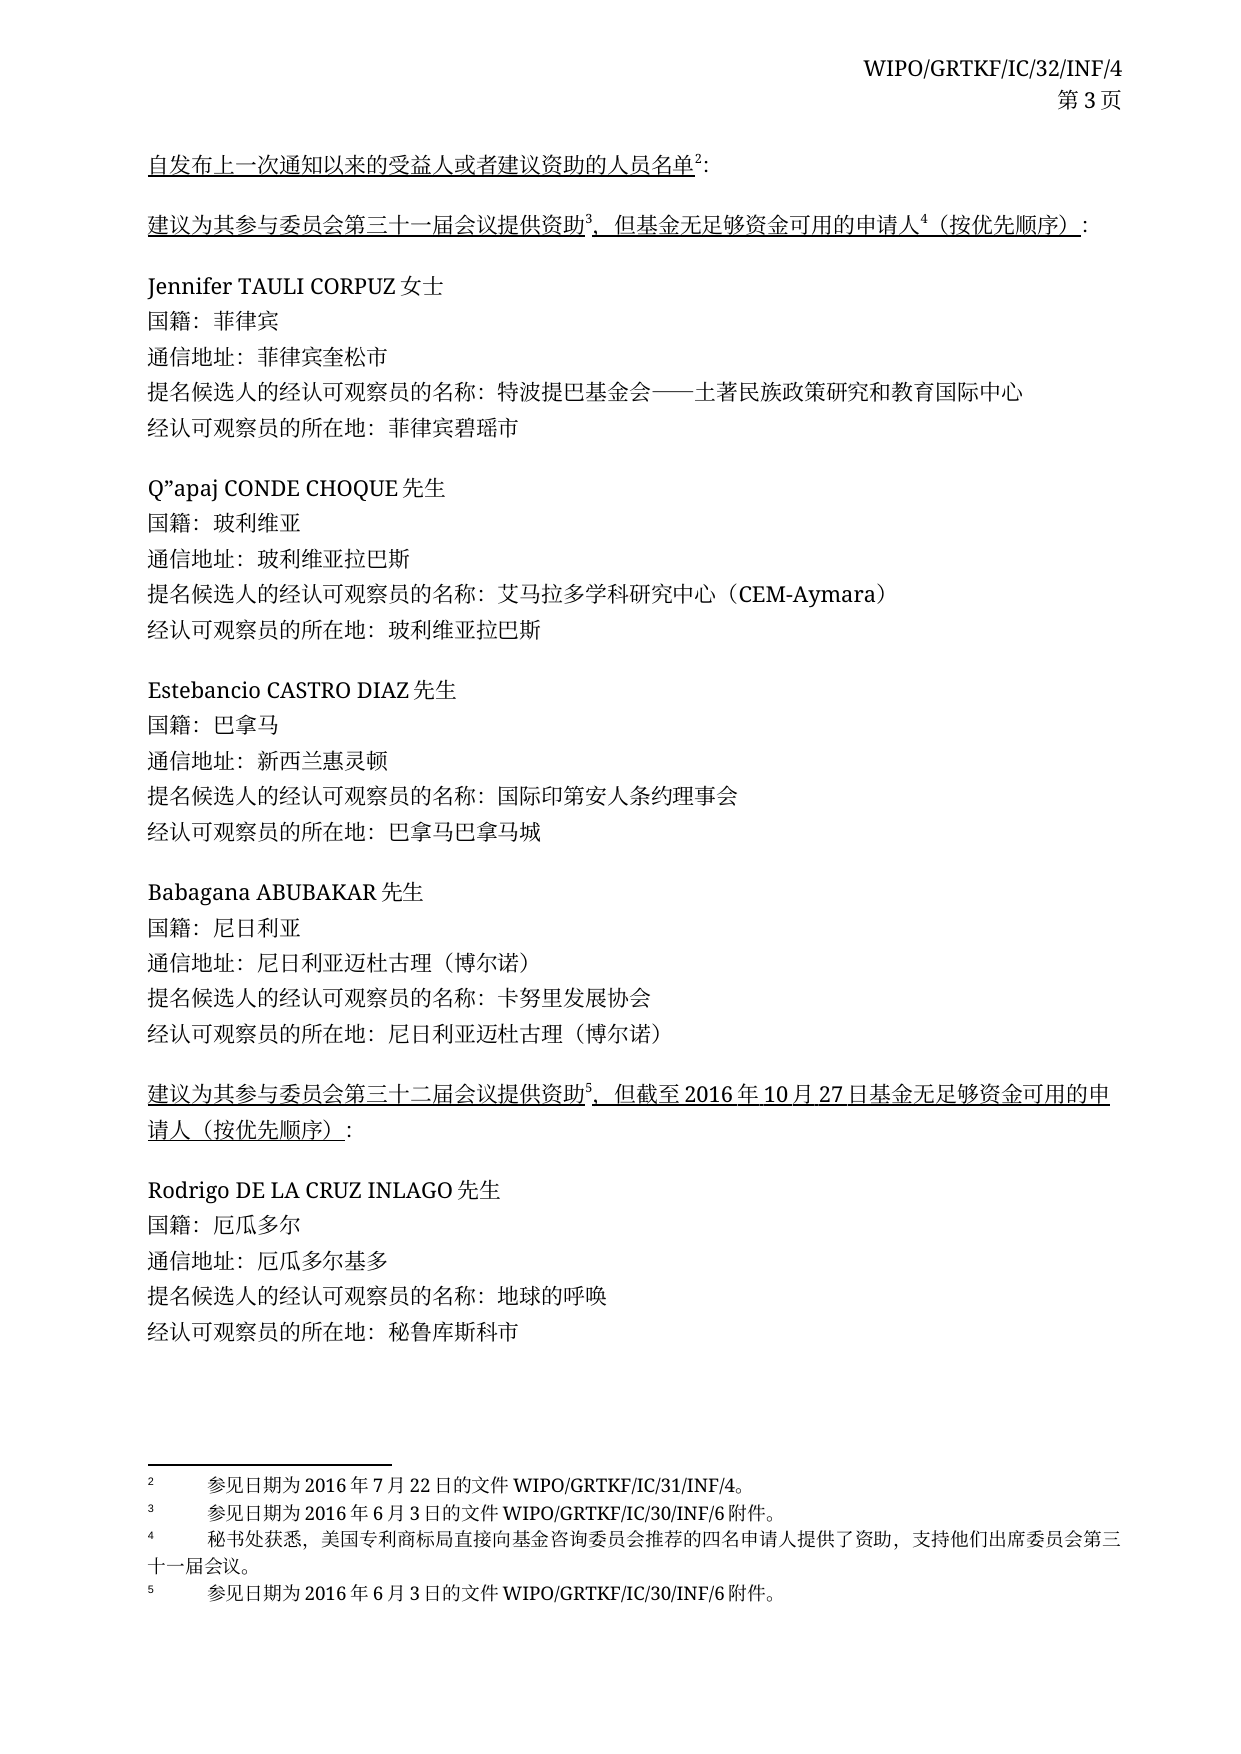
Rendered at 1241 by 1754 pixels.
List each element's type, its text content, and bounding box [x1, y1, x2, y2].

text 自发布上一次通知以来的受益人或者建议资助的人员名单： [148, 144, 1122, 180]
text Rodrigo DE LA CRUZ INLAGO先生 国籍：厄瓜多尔 通信地址：厄瓜多尔基多 提名候选人的经认可观察员的名称：地球的呼唤 经认可观察员的所在地：秘鲁库斯科市 [148, 1169, 1122, 1346]
text Babagana ABUBAKAR先生 国籍：尼日利亚 通信地址：尼日利亚迈杜古理（博尔诺） 提名候选人的经认可观察员的名称：卡努里发展协会 经认可观察员的所在地：尼日利亚迈杜古理（博尔诺） [148, 871, 1122, 1048]
text Jennifer TAULI CORPUZ女士 国籍：菲律宾 通信地址：菲律宾奎松市 提名候选人的经认可观察员的名称：特波提巴基金会——土著民族政策研究和教育国际中心 经认可观察员的所在地：菲律宾碧瑶市 [148, 265, 1122, 442]
text Estebancio CASTRO DIAZ先生 国籍：巴拿马 通信地址：新西兰惠灵顿 提名候选人的经认可观察员的名称：国际印第安人条约理事会 经认可观察员的所在地：巴拿马巴拿马城 [148, 669, 1122, 846]
text 建议为其参与委员会第三十二届会议提供资助，但截至2016年10月27日基金无足够资金可用的申请人（按优先顺序）： [148, 1073, 1122, 1144]
text Q”apaj CONDE CHOQUE先生 国籍：玻利维亚 通信地址：玻利维亚拉巴斯 提名候选人的经认可观察员的名称：艾马拉多学科研究中心（CEM-Aymara） 经认可观察员的所在地：玻利维亚拉巴斯 [148, 467, 1122, 644]
text 建议为其参与委员会第三十一届会议提供资助，但基金无足够资金可用的申请人（按优先顺序）： [148, 205, 1122, 240]
